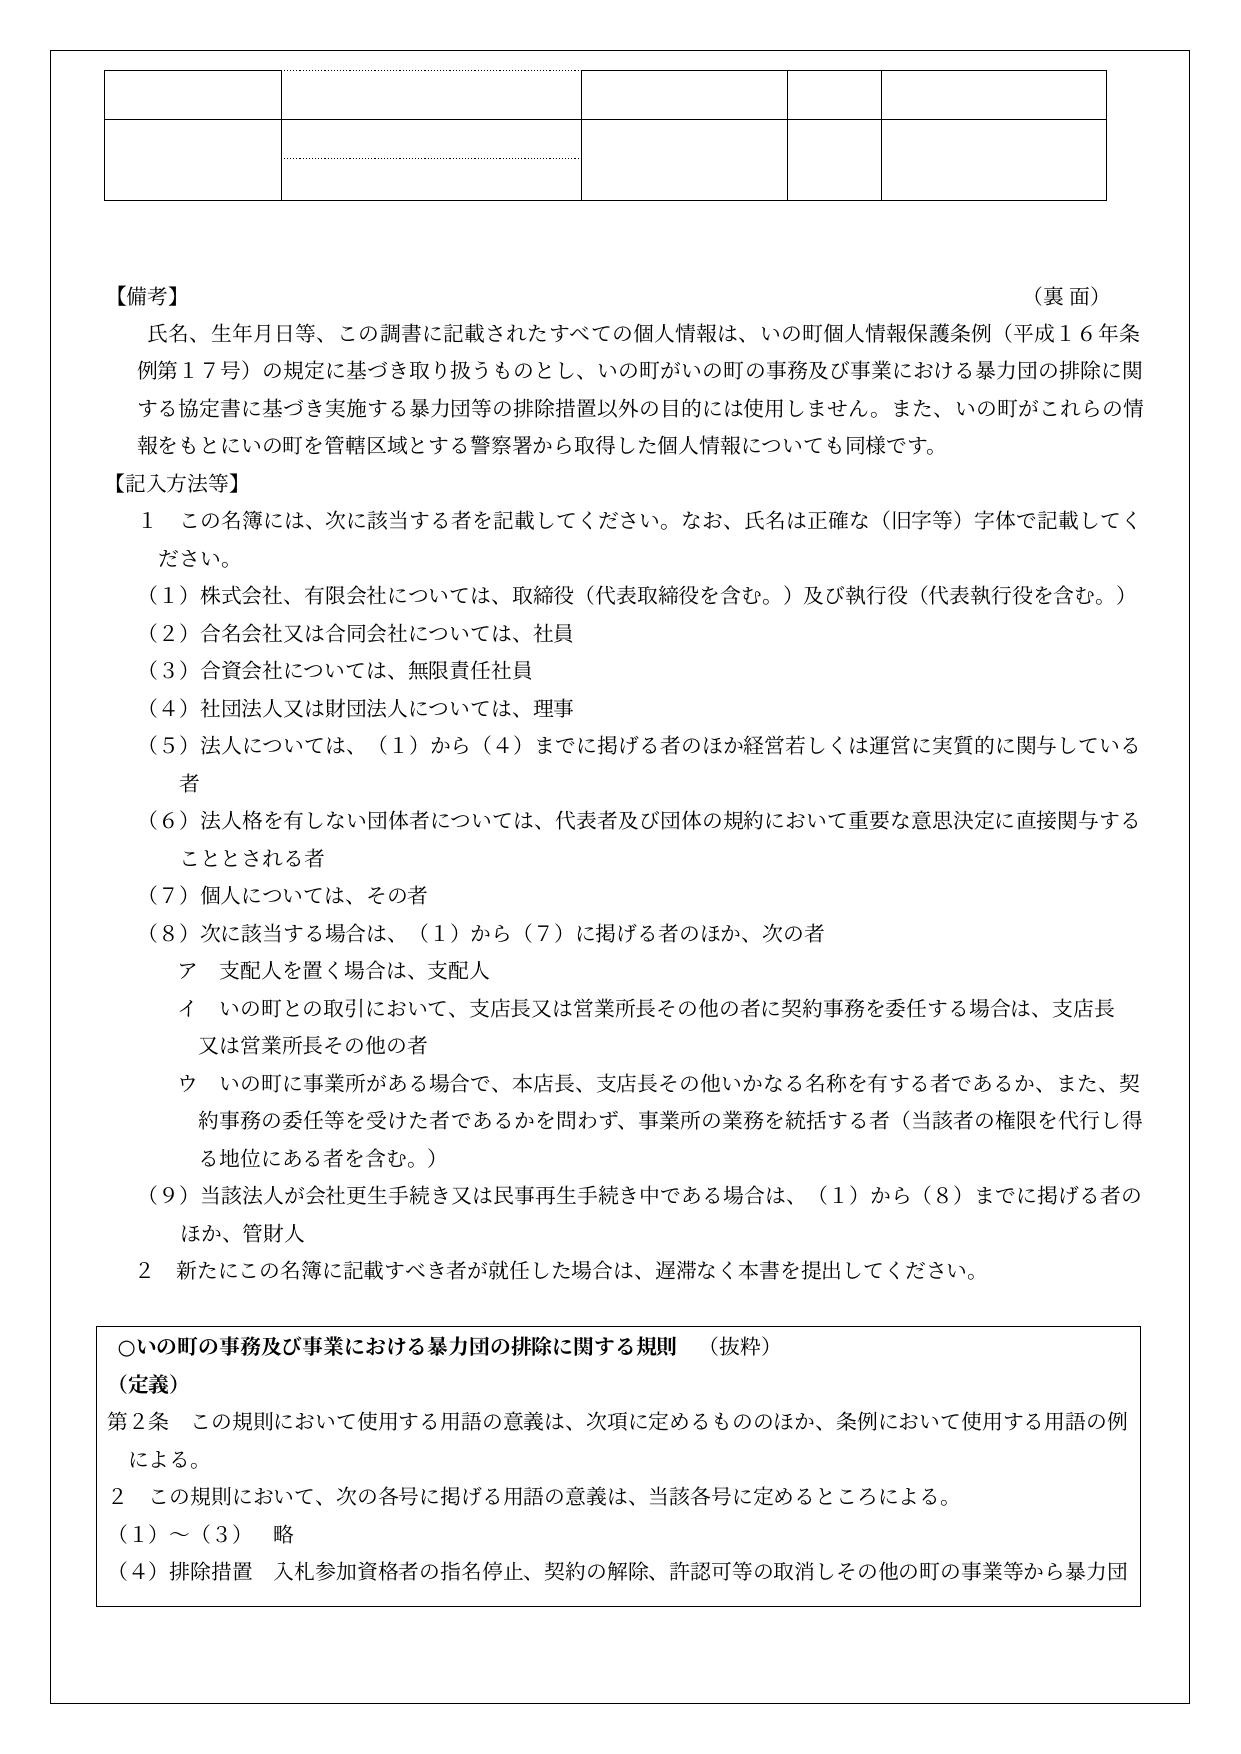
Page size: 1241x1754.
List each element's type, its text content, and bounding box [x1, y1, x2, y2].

text 又は営業所長その他の者 [178, 1026, 1144, 1063]
text １ この名簿には、次に該当する者を記載してください。なお、氏名は正確な（旧字等）字体で記載してください。 [137, 501, 1144, 576]
text イ いの町との取引において、支店長又は営業所長その他の者に契約事務を委任する場合は、支店長 [178, 988, 1144, 1026]
text （７）個人については、その者 [137, 876, 1144, 913]
text （２）合名会社又は合同会社については、社員 [137, 613, 1144, 651]
table_cell [282, 158, 581, 200]
table_cell [882, 71, 1106, 119]
text 【備考】 （裏 面） [94, 276, 1144, 313]
text （６）法人格を有しない団体者については、代表者及び団体の規約において重要な意思決定に直接関与することとされる者 [137, 801, 1144, 876]
text （５）法人については、（１）から（４）までに掲げる者のほか経営若しくは運営に実質的に関与している者 [137, 726, 1144, 801]
table_cell [105, 120, 281, 200]
text ２ 新たにこの名簿に記載すべき者が就任した場合は、遅滞なく本書を提出してください。 [72, 1251, 1144, 1288]
text （９）当該法人が会社更生手続き又は民事再生手続き中である場合は、（１）から（８）までに掲げる者のほか、管財人 [137, 1176, 1144, 1251]
table_cell [788, 71, 881, 119]
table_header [97, 1327, 1140, 1606]
text 氏名、生年月日等、この調書に記載されたすべての個人情報は、いの町個人情報保護条例（平成１６年条例第１７号）の規定に基づき取り扱うものとし、いの町がいの町の事務及び事業における暴力団の排除に関する協定書に基づき実施する暴力団等の排除措置以外の目的には使用しません。また、いの町がこれらの情報をもとにいの町を管轄区域とする警察署から取得した個人情報についても同様です。 [126, 313, 1144, 463]
table_cell [282, 70, 581, 119]
text （３）合資会社については、無限責任社員 [137, 651, 1144, 688]
table_cell [882, 120, 1106, 200]
text （８）次に該当する場合は、（１）から（７）に掲げる者のほか、次の者 [137, 913, 1144, 951]
table_cell [582, 120, 787, 200]
table_cell [282, 120, 581, 158]
text ウ いの町に事業所がある場合で、本店長、支店長その他いかなる名称を有する者であるか、また、契約事務の委任等を受けた者であるかを問わず、事業所の業務を統括する者（当該者の権限を代行し得る地位にある者を含む。） [178, 1063, 1144, 1176]
text （４）社団法人又は財団法人については、理事 [137, 688, 1144, 726]
text ア 支配人を置く場合は、支配人 [178, 951, 1144, 988]
table_cell [788, 120, 881, 200]
table_cell [105, 71, 281, 119]
text 【記入方法等】 [94, 463, 1144, 501]
table_cell [582, 71, 787, 119]
text （１）株式会社、有限会社については、取締役（代表取締役を含む。）及び執行役（代表執行役を含む。） [137, 576, 1144, 613]
